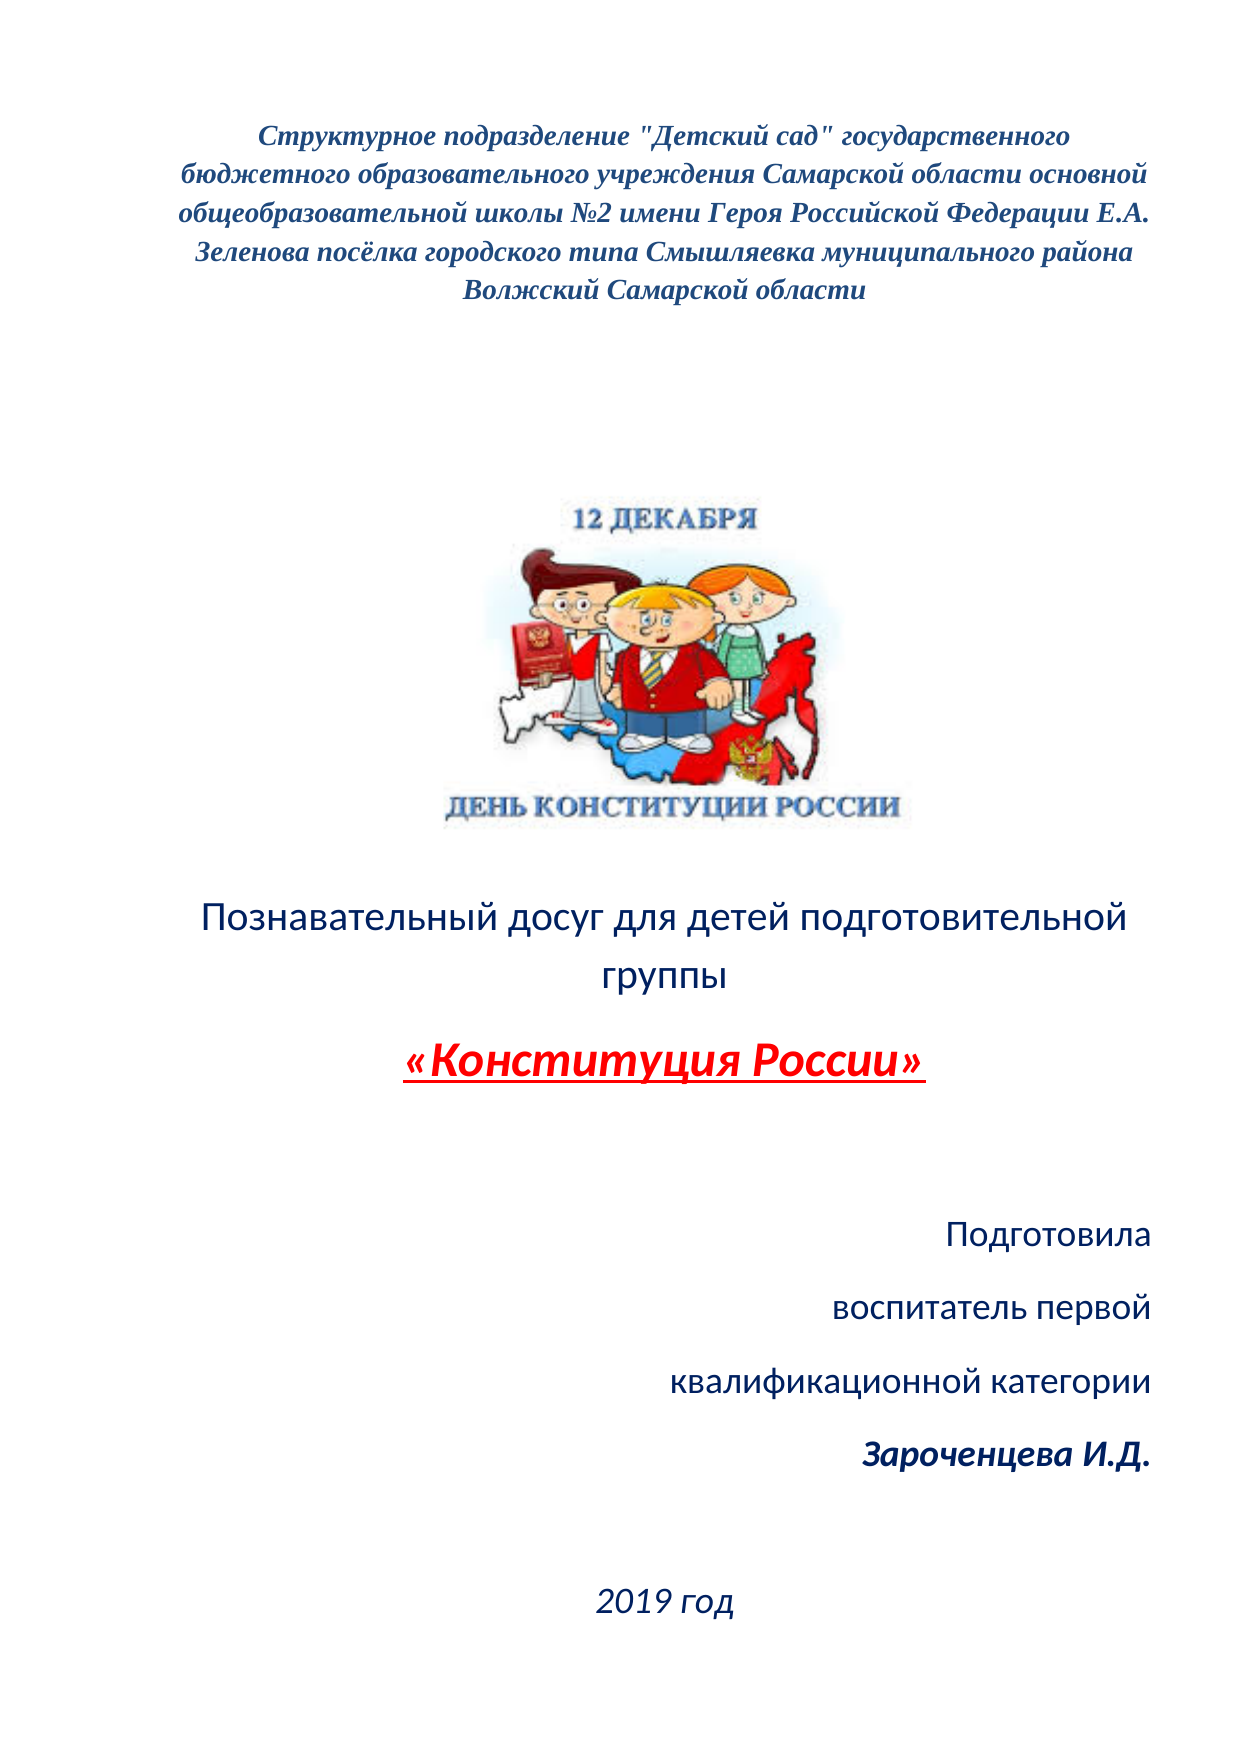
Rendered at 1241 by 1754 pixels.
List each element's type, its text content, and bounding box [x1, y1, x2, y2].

text квалификационной категории [177, 1357, 1152, 1402]
text Познавательный досуг для детей подготовительной группы [177, 890, 1152, 999]
text Подготовила [177, 1209, 1152, 1255]
text «Конституция России» [177, 1028, 1152, 1089]
text 2019 год [177, 1577, 1152, 1623]
text Зароченцева И.Д. [177, 1430, 1152, 1476]
text Структурное подразделение "Детский сад" государственного бюджетного образовательного учреждения Самарской области основной общеобразовательной школы №2 имени Героя Российской Федерации Е.А. Зеленова посёлка городского типа Смышляевка муниципального района Волжский Самарской области [177, 118, 1152, 306]
picture [394, 481, 935, 865]
text воспитатель первой [177, 1283, 1152, 1329]
